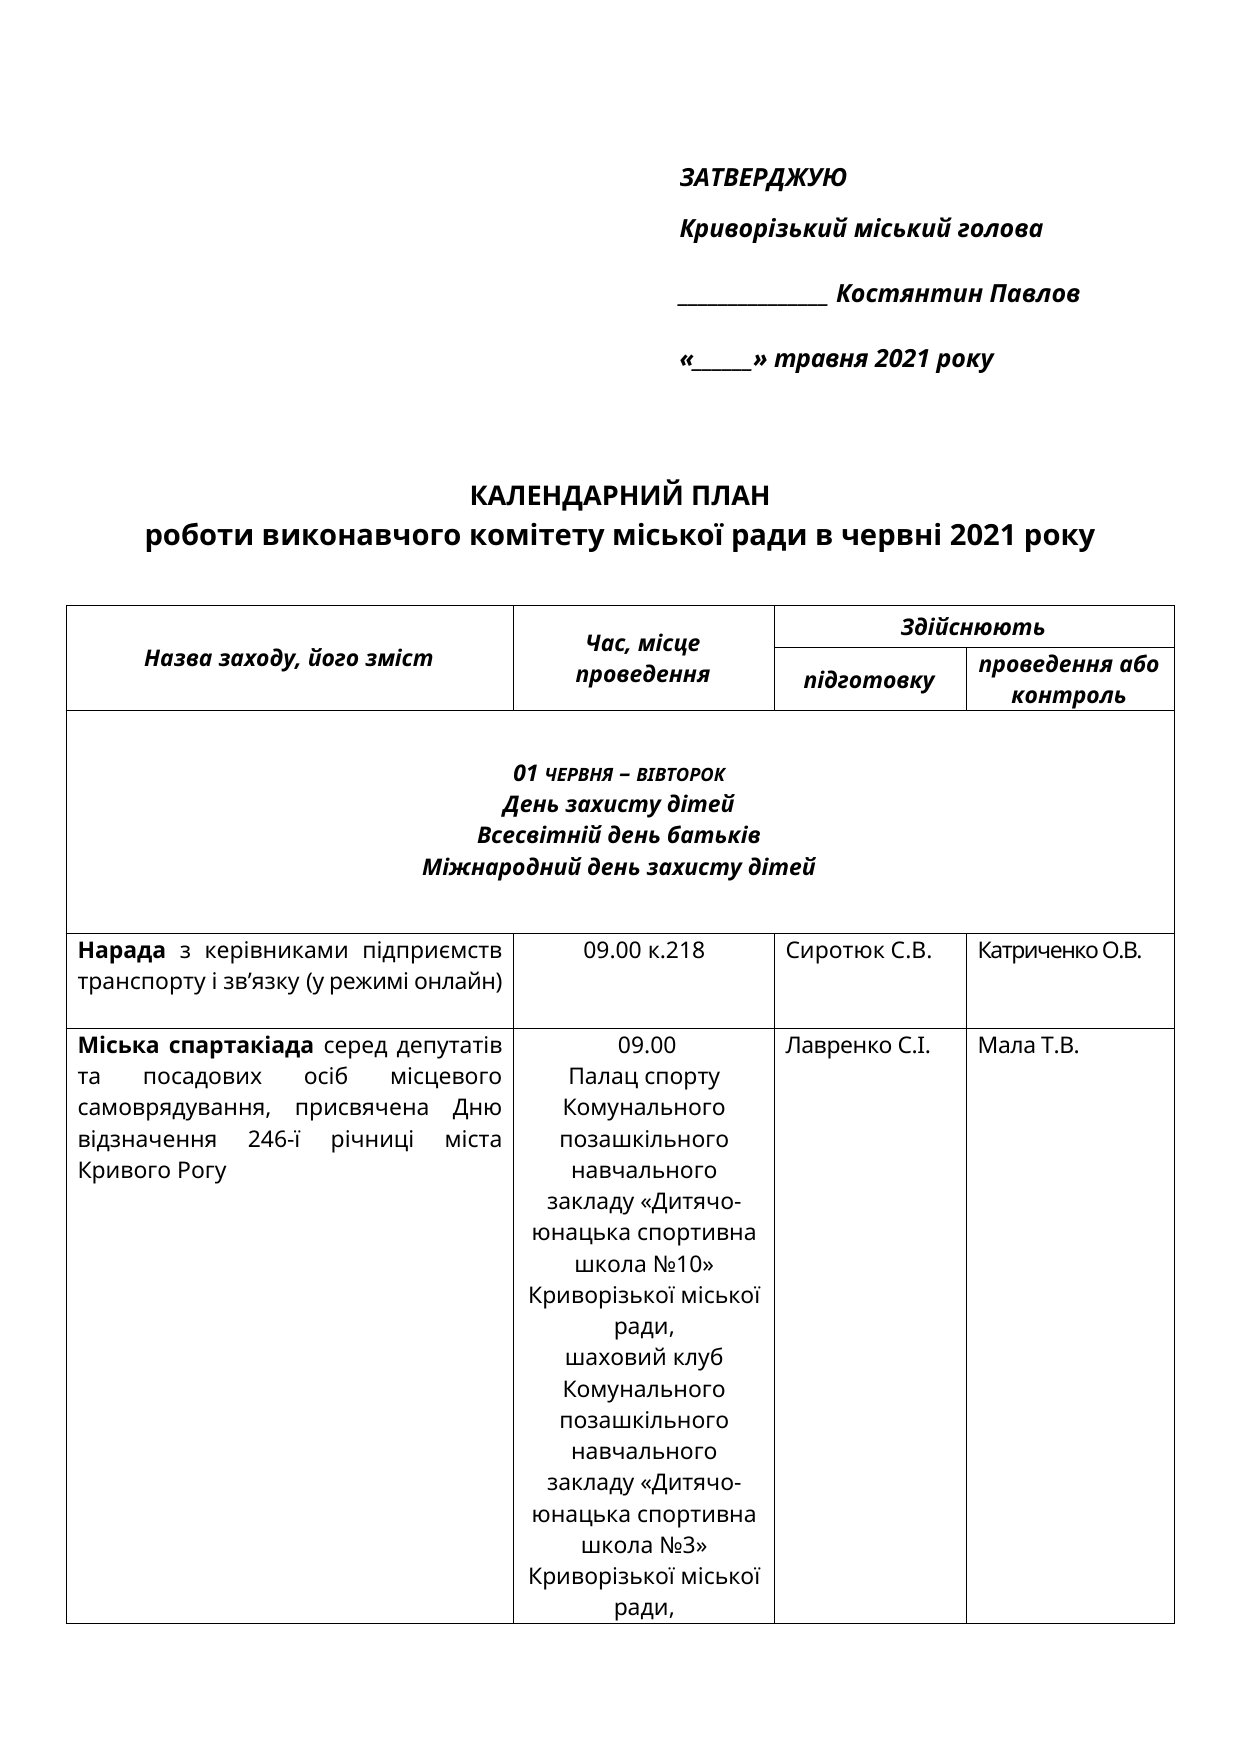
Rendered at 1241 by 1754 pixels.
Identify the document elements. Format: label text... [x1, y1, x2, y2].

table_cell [514, 1029, 774, 1622]
list _______________ Костянтин Павлов [679, 276, 1152, 310]
text КАЛЕНДАРНИЙ ПЛАН [89, 477, 1152, 514]
table_cell 01 червня – вівторок День захисту дітей Всесвітній день батьків Міжнародний день захисту дітей [67, 711, 1174, 933]
table_cell Нарада з керівниками підприємств транспорту і зв’язку (у режимі онлайн) [67, 934, 513, 1028]
table_cell Лавренко С.І. [775, 1029, 966, 1622]
table_header Час, місце проведення [514, 606, 774, 710]
list «______» травня 2021 року [679, 340, 1152, 374]
text роботи виконавчого комітету міської ради в червні 2021 року [89, 514, 1152, 553]
table_cell 09.00 к.218 [514, 934, 774, 1028]
table_header Здійснюють [775, 606, 1174, 647]
table_header Назва заходу, його зміст [67, 606, 513, 710]
list Криворізький міський голова [679, 211, 1152, 245]
table_cell підготовку [775, 648, 966, 710]
list ЗАТВЕРДЖУЮ [679, 160, 1152, 194]
table_cell Сиротюк С.В. [775, 934, 966, 1028]
table_cell Мала Т.В. [967, 1029, 1174, 1622]
table_cell проведення або контроль [967, 648, 1174, 710]
table_cell Катриченко О.В. [967, 934, 1174, 1028]
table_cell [67, 1029, 513, 1622]
